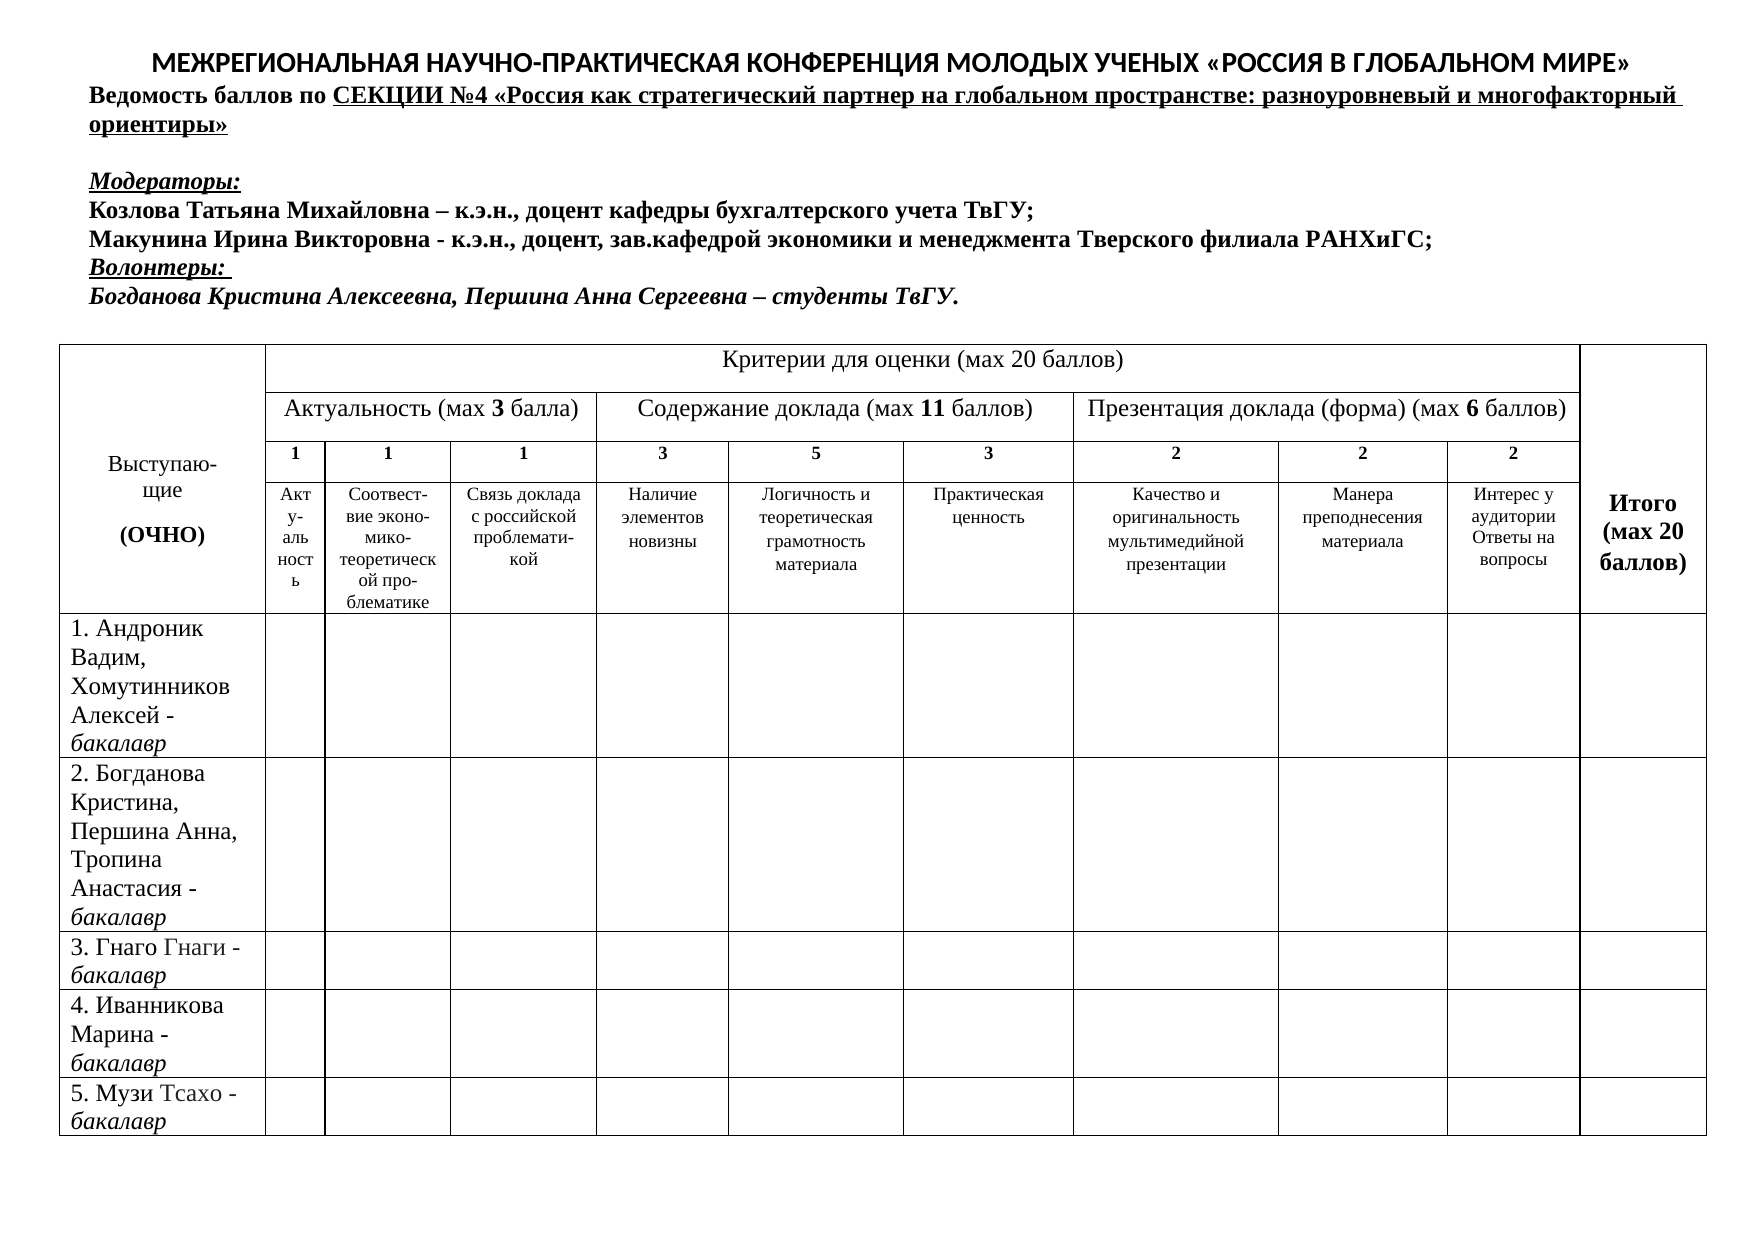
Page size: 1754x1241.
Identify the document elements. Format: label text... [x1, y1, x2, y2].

table_cell Актуальность (мах 3 балла) [266, 393, 596, 441]
table_cell [729, 932, 903, 989]
table_cell [451, 758, 596, 931]
table_cell [326, 758, 450, 931]
table_cell [1074, 614, 1278, 757]
table_cell [266, 990, 324, 1077]
table_cell 1 [266, 442, 324, 482]
text Макунина Ирина Викторовна - к.э.н., доцент, зав.кафедрой экономики и менеджмента Тверского филиала РАНХиГС; [89, 224, 1695, 252]
table_cell [729, 1078, 903, 1135]
table_cell [1581, 1078, 1706, 1135]
table_cell 2. Богданова Кристина, Першина Анна, Тропина Анастасия - бакалавр [60, 758, 265, 931]
table_cell [729, 614, 903, 757]
table_cell [266, 1078, 324, 1135]
table_cell Акту- аль ность [266, 483, 324, 612]
table_cell [729, 990, 903, 1077]
table_cell Презентация доклада (форма) (мах 6 баллов) [1074, 393, 1579, 441]
table_cell [597, 758, 728, 931]
table_cell [597, 932, 728, 989]
text Богданова Кристина Алексеевна, Першина Анна Сергеевна – студенты ТвГУ. [464, 281, 1695, 310]
table_header Критерии для оценки (мах 20 баллов) [266, 345, 1579, 392]
table_cell [1279, 932, 1447, 989]
table_cell Манера преподнесения материала [1279, 483, 1447, 612]
table_cell 2 [1448, 442, 1579, 482]
text Волонтеры: [89, 252, 1695, 281]
table_cell [597, 614, 728, 757]
table_cell [1279, 758, 1447, 931]
table_cell Соотвест-вие эконо-мико- теоретической про-блематике [326, 483, 450, 612]
table_cell Содержание доклада (мах 11 баллов) [597, 393, 1073, 441]
table_cell [1581, 932, 1706, 989]
table_cell [1279, 990, 1447, 1077]
table_cell [1581, 758, 1706, 931]
table_cell 1 [451, 442, 596, 482]
table_cell 3 [904, 442, 1073, 482]
table_cell 4. Иванникова Марина - бакалавр [60, 990, 265, 1077]
table_cell [1074, 990, 1278, 1077]
table_cell [1581, 990, 1706, 1077]
table_cell [1074, 758, 1278, 931]
table_cell [1581, 614, 1706, 757]
table_cell [904, 1078, 1073, 1135]
table_cell [326, 1078, 450, 1135]
table_cell 5 [729, 442, 903, 482]
table_cell 2 [1279, 442, 1447, 482]
text МЕЖРЕГИОНАЛЬНАЯ НАУЧНО-ПРАКТИЧЕСКАЯ КОНФЕРЕНЦИЯ МОЛОДЫХ УЧЕНЫХ «РОССИЯ В ГЛОБАЛЬНОМ МИРЕ» [89, 44, 1695, 80]
table_cell [904, 614, 1073, 757]
table_cell [729, 758, 903, 931]
table_cell [326, 932, 450, 989]
table_cell 1 [326, 442, 450, 482]
table_cell [1448, 758, 1579, 931]
text Козлова Татьяна Михайловна – к.э.н., доцент кафедры бухгалтерского учета ТвГУ; [89, 195, 1695, 224]
table_cell Интерес у аудитории Ответы на вопросы [1448, 483, 1579, 612]
table_cell [266, 758, 324, 931]
table_cell 3 [597, 442, 728, 482]
table_cell 3. Гнаго Гнаги - бакалавр [60, 932, 265, 989]
table_cell [451, 1078, 596, 1135]
table_cell [326, 614, 450, 757]
table_cell [451, 614, 596, 757]
table_cell [326, 990, 450, 1077]
text Ведомость баллов по СЕКЦИИ №4 «Россия как стратегический партнер на глобальном пространстве: разноуровневый и многофакторный ориентиры» [89, 80, 1695, 137]
table_cell Наличие элементов новизны [597, 483, 728, 612]
table_cell [904, 758, 1073, 931]
table_cell [451, 932, 596, 989]
table_cell [1074, 1078, 1278, 1135]
table_cell [451, 990, 596, 1077]
table_cell [1448, 932, 1579, 989]
table_cell [1074, 932, 1278, 989]
table_cell Логичность и теоретическая грамотность материала [729, 483, 903, 612]
table_cell 5. Музи Тсахо - бакалавр [60, 1078, 265, 1135]
table_cell [904, 990, 1073, 1077]
table_cell Качество и оригинальность мультимедийной презентации [1074, 483, 1278, 612]
table_cell [266, 614, 324, 757]
text Модераторы: [89, 166, 1621, 195]
table_cell [597, 1078, 728, 1135]
table_header Итого (мах 20 баллов) [1581, 345, 1706, 612]
table_cell Практическая ценность [904, 483, 1073, 612]
table_cell [1448, 990, 1579, 1077]
table_cell [1279, 614, 1447, 757]
table_cell [904, 932, 1073, 989]
table_cell [266, 932, 324, 989]
table_cell Связь доклада с российской проблемати-кой [451, 483, 596, 612]
table_cell 1. Андроник Вадим, Хомутинников Алексей - бакалавр [60, 614, 265, 757]
table_header Выступаю- щие (ОЧНО) [60, 345, 265, 612]
table_cell 2 [1074, 442, 1278, 482]
table_cell [1448, 1078, 1579, 1135]
table_cell [1448, 614, 1579, 757]
table_cell [1279, 1078, 1447, 1135]
table_cell [597, 990, 728, 1077]
